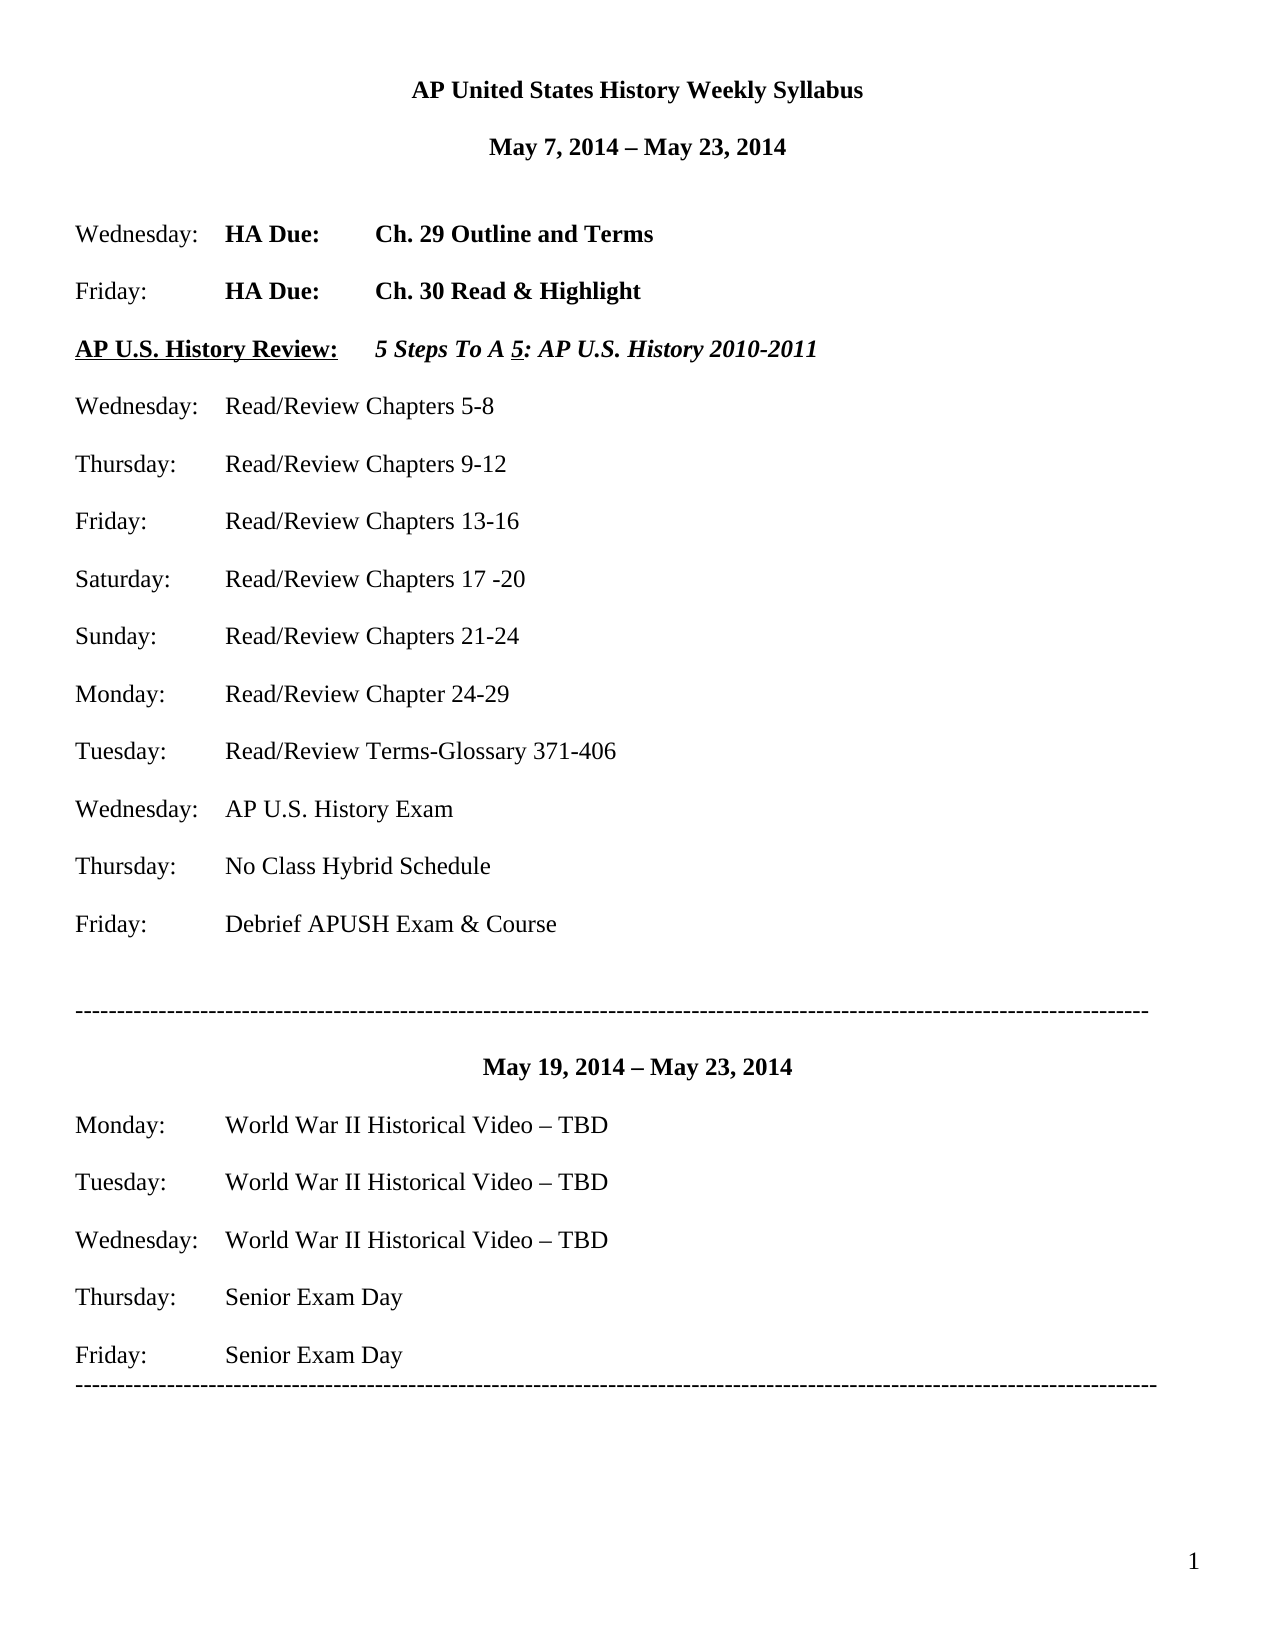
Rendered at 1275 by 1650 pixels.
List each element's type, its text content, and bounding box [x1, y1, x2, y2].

title Tuesday: World War II Historical Video – TBD [75, 1167, 1200, 1196]
title May 7, 2014 – May 23, 2014 [75, 132, 1200, 161]
title Saturday: Read/Review Chapters 17 -20 [75, 564, 1200, 592]
title ---------------------------------------------------------------------------------------------------------------------------------- [75, 1369, 1200, 1397]
title Wednesday: Read/Review Chapters 5-8 [75, 391, 1200, 420]
title Tuesday: Read/Review Terms-Glossary 371-406 [75, 736, 1200, 765]
title Thursday: Senior Exam Day [75, 1282, 1200, 1311]
title AP United States History Weekly Syllabus [75, 75, 1200, 104]
title Friday: Read/Review Chapters 13-16 [75, 506, 1200, 535]
title Monday: Read/Review Chapter 24-29 [75, 679, 1200, 707]
title Sunday: Read/Review Chapters 21-24 [75, 621, 1200, 650]
title Thursday: Read/Review Chapters 9-12 [75, 449, 1200, 477]
title Friday: Senior Exam Day [75, 1340, 1200, 1369]
title Wednesday: World War II Historical Video – TBD [75, 1225, 1200, 1254]
title Wednesday: AP U.S. History Exam [75, 794, 1200, 822]
title Wednesday: HA Due: Ch. 29 Outline and Terms [75, 219, 1200, 247]
title Monday: World War II Historical Video – TBD [75, 1110, 1200, 1139]
title Thursday: No Class Hybrid Schedule [75, 851, 1200, 880]
title Friday: Debrief APUSH Exam & Course [75, 909, 1200, 937]
title AP U.S. History Review: 5 Steps To A 5: AP U.S. History 2010-2011 [75, 334, 1200, 362]
title Friday: HA Due: Ch. 30 Read & Highlight [75, 276, 1200, 305]
title --------------------------------------------------------------------------------------------------------------------------------- [75, 995, 1200, 1024]
title May 19, 2014 – May 23, 2014 [75, 1052, 1200, 1081]
